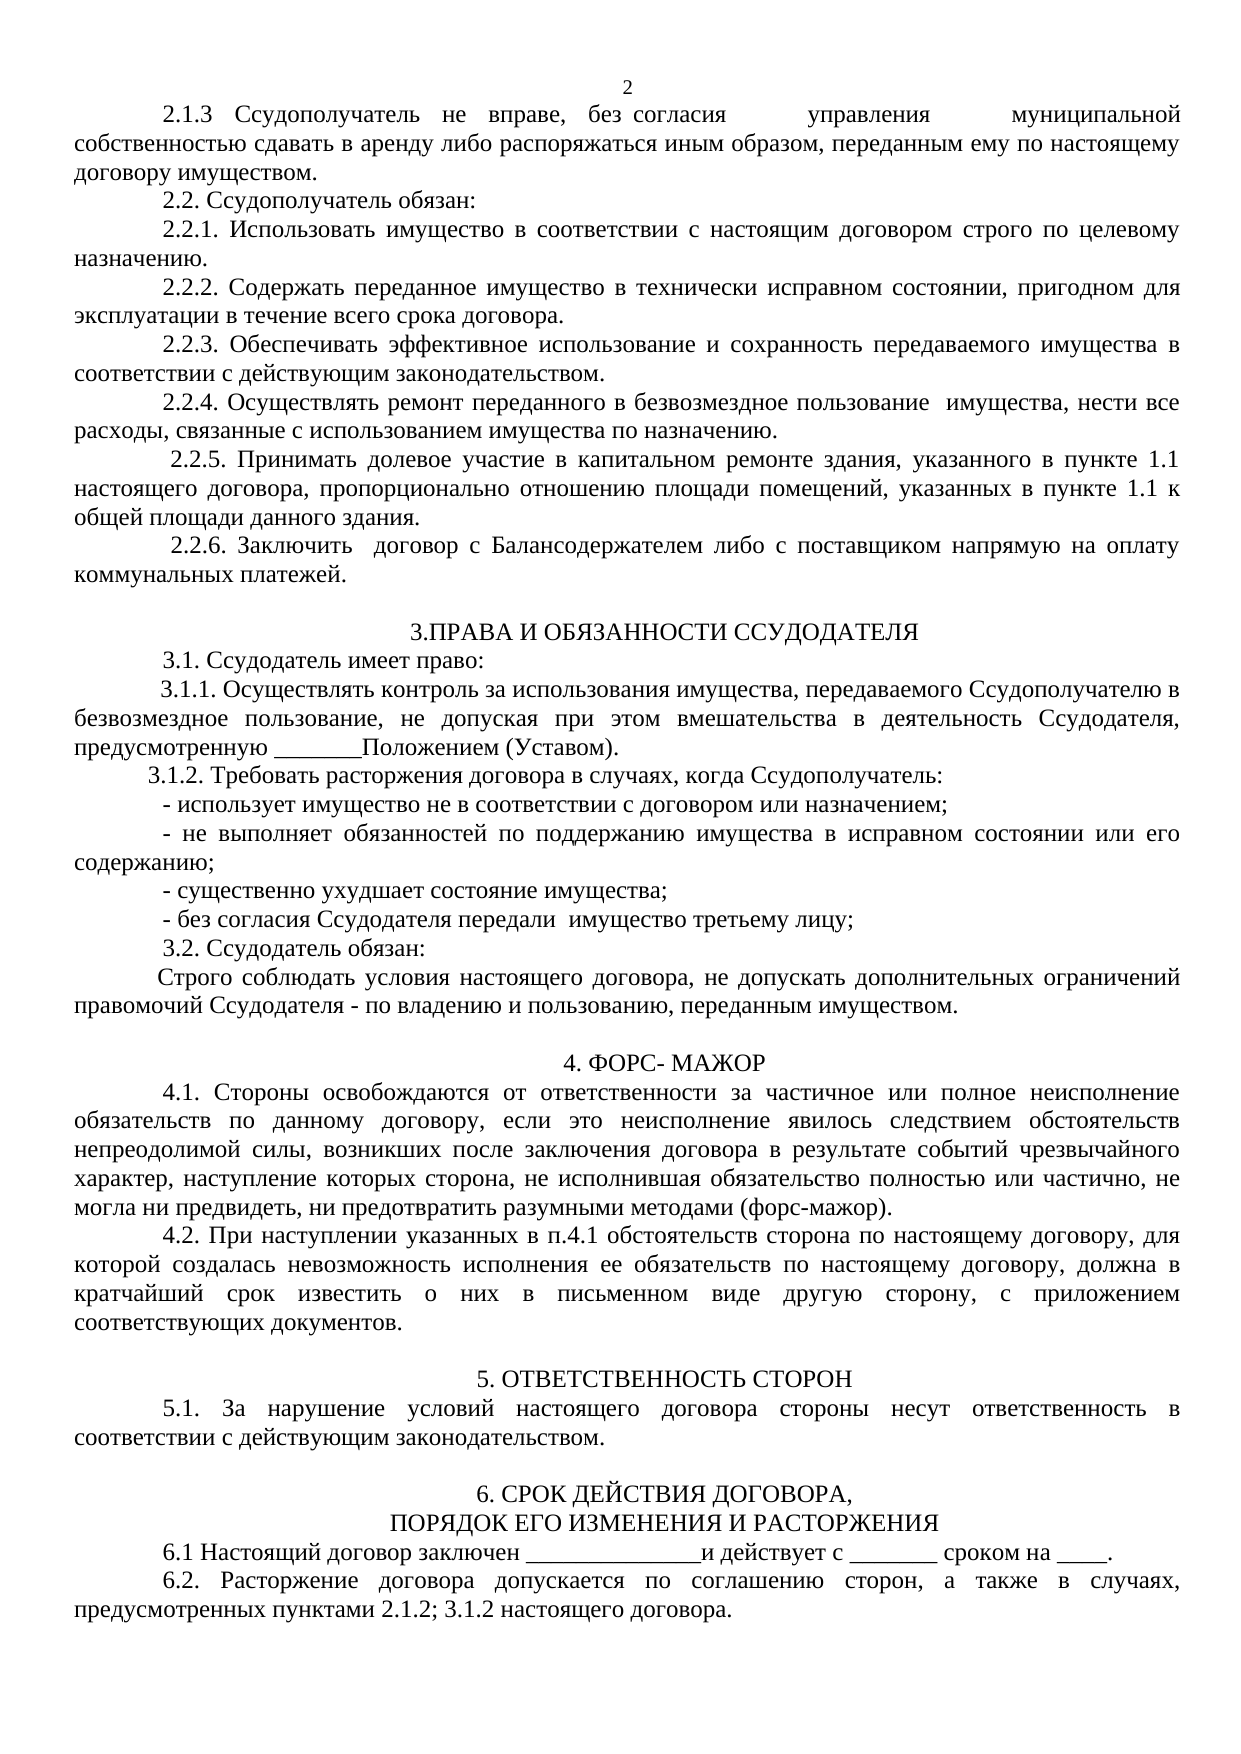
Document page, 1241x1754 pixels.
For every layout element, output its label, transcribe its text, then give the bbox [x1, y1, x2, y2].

text 2.2.4. Осуществлять ремонт переданного в безвозмездное пользование имущества, нести все расходы, связанные с использованием имущества по назначению. [74, 387, 1181, 444]
text ПОРЯДОК ЕГО ИЗМЕНЕНИЯ И РАСТОРЖЕНИЯ [74, 1508, 1181, 1537]
text 3.2. Ссудодатель обязан: [162, 933, 1181, 962]
text Строго соблюдать условия настоящего договора, не допускать дополнительных ограничений правомочий Ссудодателя - по владению и пользованию, переданным имуществом. [74, 962, 1181, 1019]
text 2.2.6. Заключить договор с Балансодержателем либо с поставщиком напрямую на оплату коммунальных платежей. [74, 530, 1181, 588]
text 5.1. За нарушение условий настоящего договора стороны несут ответственность в соответствии с действующим законодательством. [74, 1393, 1181, 1450]
text 3.1.2. Требовать расторжения договора в случаях, когда Ссудополучатель: [74, 760, 1181, 789]
text 6. СРОК ДЕЙСТВИЯ ДОГОВОРА, [74, 1479, 1181, 1508]
text 6.2. Расторжение договора допускается по соглашению сторон, а также в случаях, предусмотренных пунктами 2.1.2; 3.1.2 настоящего договора. [74, 1565, 1181, 1623]
text 2.2.5. Принимать долевое участие в капитальном ремонте здания, указанного в пункте 1.1 настоящего договора, пропорционально отношению площади помещений, указанных в пункте 1.1 к общей площади данного здания. [74, 444, 1181, 530]
text 4.1. Стороны освобождаются от ответственности за частичное или полное неисполнение обязательств по данному договору, если это неисполнение явилось следствием обстоятельств непреодолимой силы, возникших после заключения договора в результате событий чрезвычайного характер, наступление которых сторона, не исполнившая обязательство полностью или частично, не могла ни предвидеть, ни предотвратить разумными методами (форс-мажор). [74, 1077, 1181, 1220]
text 3.1. Ссудодатель имеет право: [74, 645, 1181, 674]
text 3.ПРАВА И ОБЯЗАННОСТИ ССУДОДАТЕЛЯ [74, 617, 1181, 645]
text 2.2. Ссудополучатель обязан: [74, 185, 1181, 214]
text 2.2.2. Содержать переданное имущество в технически исправном состоянии, пригодном для эксплуатации в течение всего срока договора. [74, 272, 1181, 329]
text 3.1.1. Осуществлять контроль за использования имущества, передаваемого Ссудополучателю в безвозмездное пользование, не допуская при этом вмешательства в деятельность Ссудодателя, предусмотренную _______Положением (Уставом). [74, 674, 1181, 760]
text - использует имущество не в соответствии с договором или назначением; [74, 789, 1181, 818]
text - не выполняет обязанностей по поддержанию имущества в исправном состоянии или его содержанию; [74, 818, 1181, 875]
text 2.1.3 Ссудополучатель не вправе, без согласия управления муниципальной собственностью сдавать в аренду либо распоряжаться иным образом, переданным ему по настоящему договору имуществом. [74, 99, 1181, 185]
text 2.2.1. Использовать имущество в соответствии с настоящим договором строго по целевому назначению. [74, 214, 1181, 272]
text - без согласия Ссудодателя передали имущество третьему лицу; [87, 904, 1181, 933]
text 6.1 Настоящий договор заключен ______________и действует с _______ сроком на ____. [74, 1537, 1181, 1565]
text 4.2. При наступлении указанных в п.4.1 обстоятельств сторона по настоящему договору, для которой создалась невозможность исполнения ее обязательств по настоящему договору, должна в кратчайший срок известить о них в письменном виде другую сторону, с приложением соответствующих документов. [74, 1220, 1181, 1335]
text 2.2.3. Обеспечивать эффективное использование и сохранность передаваемого имущества в соответствии с действующим законодательством. [74, 329, 1181, 387]
text 5. ОТВЕТСТВЕННОСТЬ СТОРОН [74, 1364, 1181, 1393]
text 4. ФОРС- МАЖОР [74, 1048, 1181, 1077]
text - существенно ухудшает состояние имущества; [74, 875, 1181, 904]
